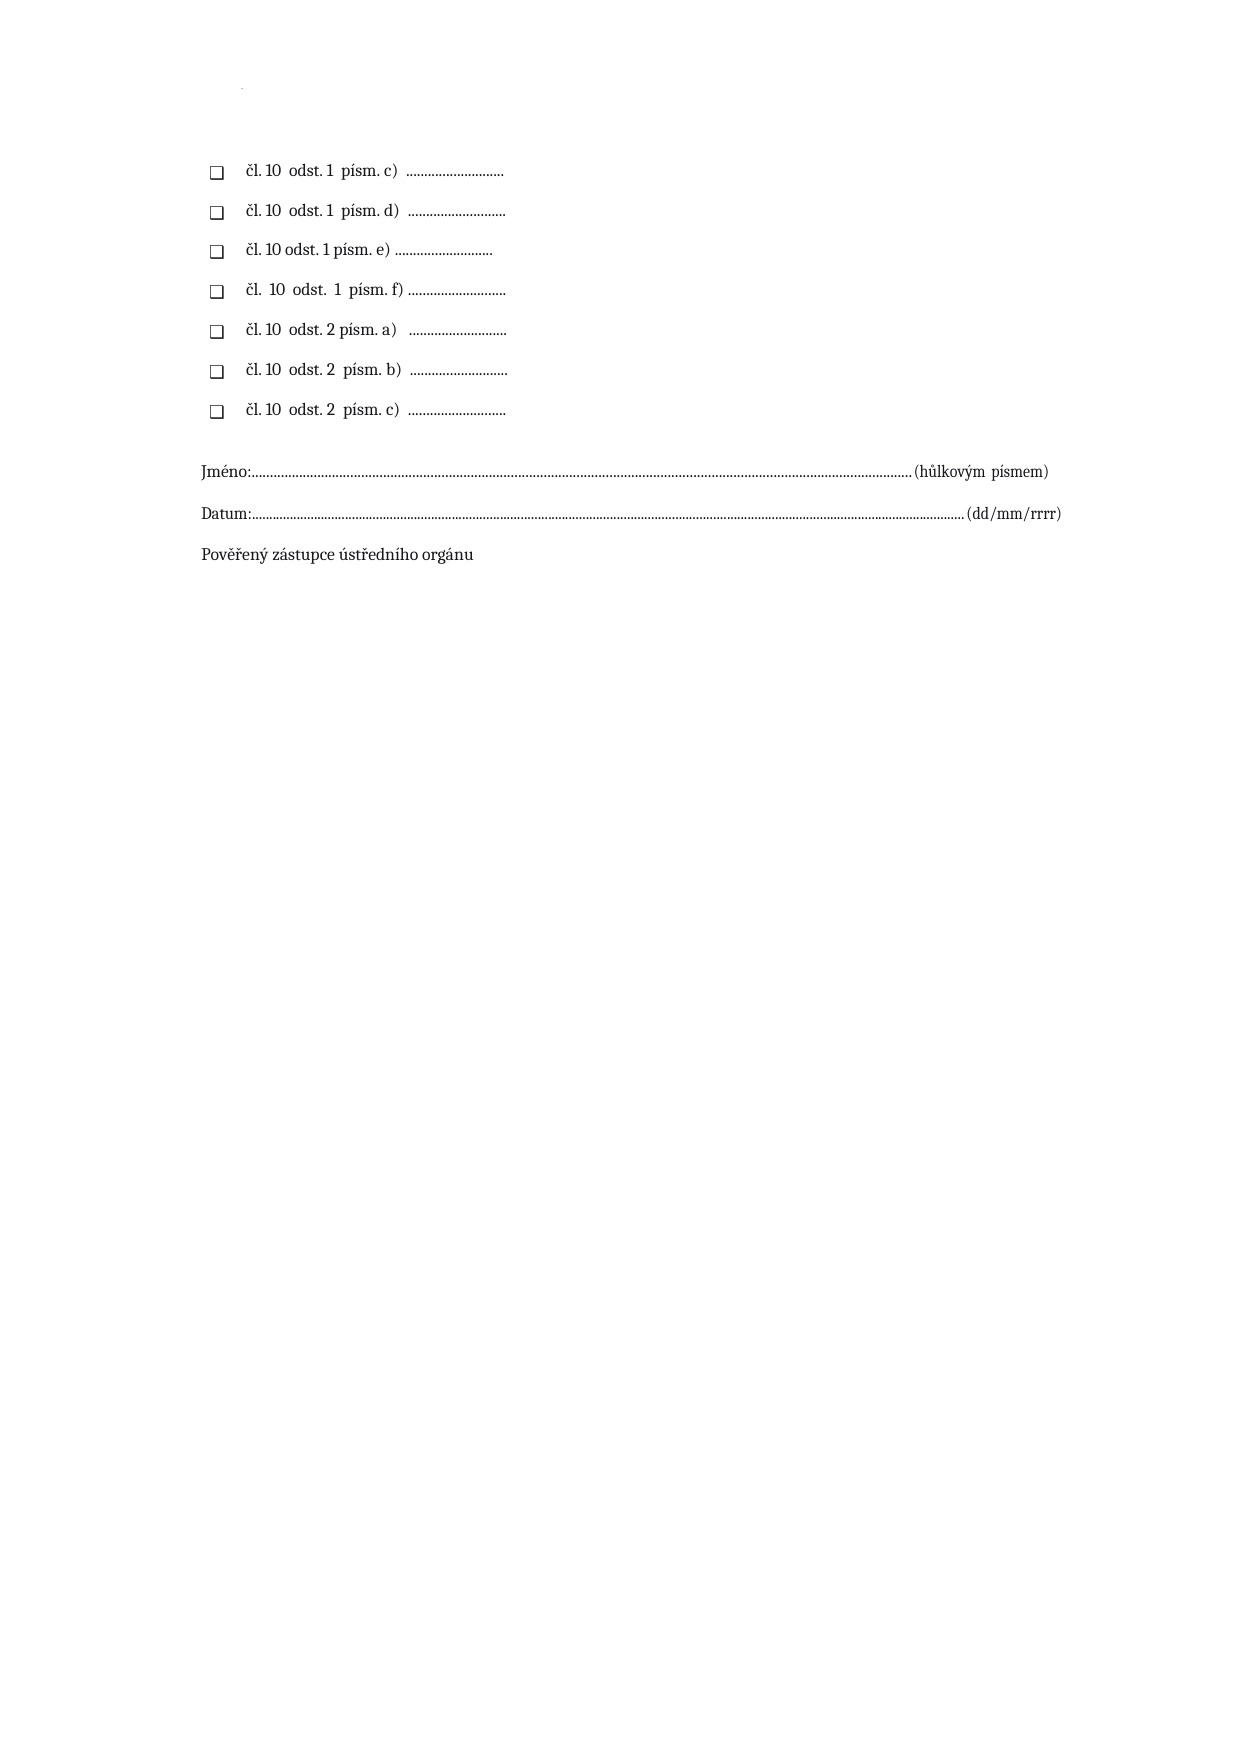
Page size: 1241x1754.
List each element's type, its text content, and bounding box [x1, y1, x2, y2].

list čl. 10 odst. 1 písm. c) ........................... [209, 149, 1073, 184]
list čl. 10 odst. 1 písm. d) ........................... [209, 189, 1073, 223]
text Jméno: (hůlkovým písmem) [201, 462, 1073, 482]
list čl. 10 odst. 1 písm. e) ........................... [209, 229, 1073, 263]
text Datum: (dd/mm/rrrr) [201, 503, 1073, 524]
list čl. 10 odst. 2 písm. a) ........................... [209, 308, 1073, 343]
list čl. 10 odst. 2 písm. c) ........................... [209, 388, 1073, 423]
list čl. 10 odst. 1 písm. f) ........................... [209, 268, 1073, 303]
list čl. 10 odst. 2 písm. b) ........................... [209, 348, 1073, 383]
text Pověřený zástupce ústředního orgánu [201, 545, 1073, 565]
